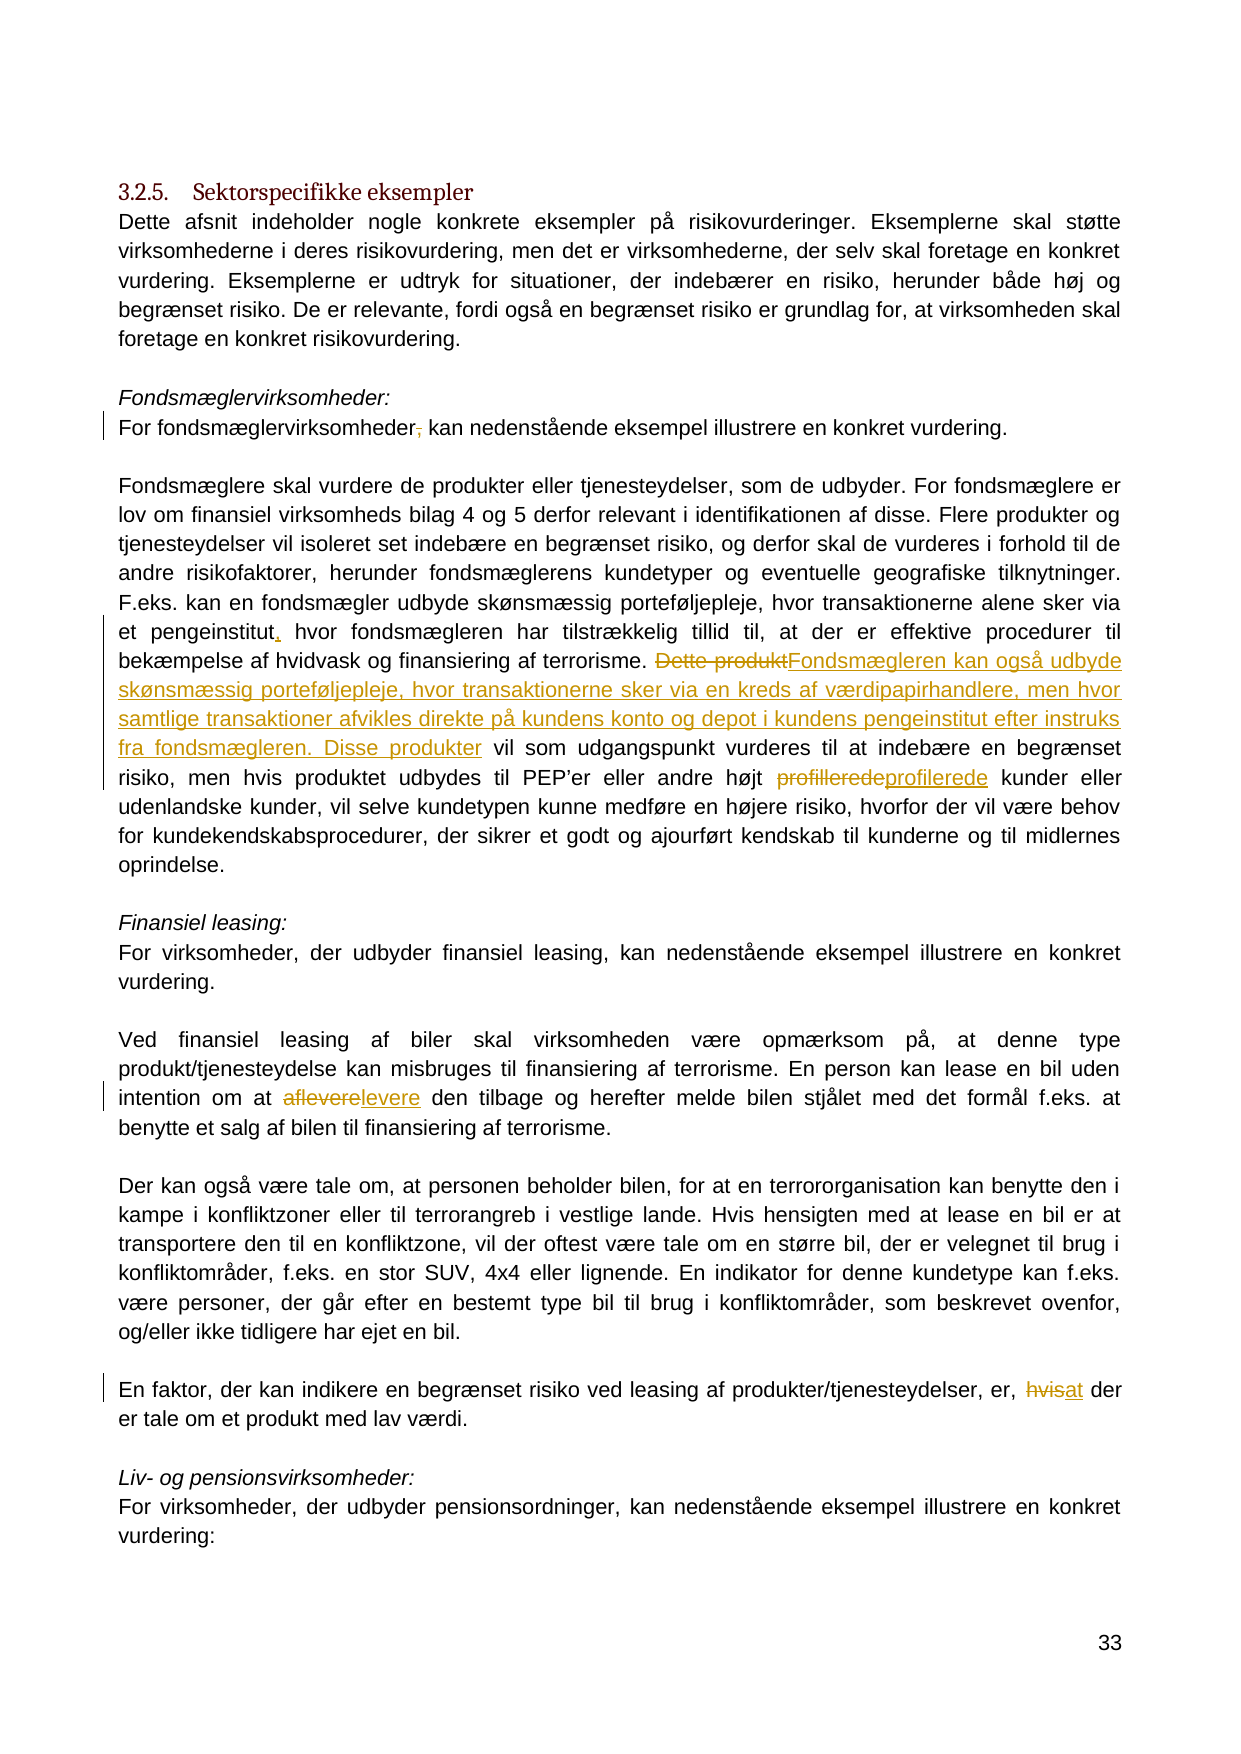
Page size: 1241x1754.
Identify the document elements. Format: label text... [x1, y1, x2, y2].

text Fondsmæglervirksomheder: [118, 381, 1122, 411]
text Liv- og pensionsvirksomheder: [118, 1461, 1122, 1490]
text For fondsmæglervirksomheder kan nedenstående eksempel illustrere en konkret vurdering. [118, 411, 1122, 440]
text Der kan også være tale om, at personen beholder bilen, for at en terrororganisation kan benytte den i kampe i konfliktzoner eller til terrorangreb i vestlige lande. Hvis hensigten med at lease en bil er at transportere den til en konfliktzone, vil der oftest være tale om en større bil, der er velegnet til brug i konfliktområder, f.eks. en stor SUV, 4x4 eller lignende. En indikator for denne kundetype kan f.eks. være personer, der går efter en bestemt type bil til brug i konfliktområder, som beskrevet ovenfor, og/eller ikke tidligere har ejet en bil. [118, 1169, 1122, 1344]
text Dette afsnit indeholder nogle konkrete eksempler på risikovurderinger. Eksemplerne skal støtte virksomhederne i deres risikovurdering, men det er virksomhederne, der selv skal foretage en konkret vurdering. Eksemplerne er udtryk for situationer, der indebærer en risiko, herunder både høj og begrænset risiko. De er relevante, fordi også en begrænset risiko er grundlag for, at virksomheden skal foretage en konkret risikovurdering. [118, 206, 1122, 352]
subtitle Sektorspecifikke eksempler [118, 177, 1122, 206]
text For virksomheder, der udbyder finansiel leasing, kan nedenstående eksempel illustrere en konkret vurdering. [118, 936, 1122, 994]
text For virksomheder, der udbyder pensionsordninger, kan nedenstående eksempel illustrere en konkret vurdering: [118, 1490, 1122, 1548]
text Ved finansiel leasing af biler skal virksomheden være opmærksom på, at denne type produkt/tjenesteydelse kan misbruges til finansiering af terrorisme. En person kan lease en bil uden intention om at den tilbage og herefter melde bilen stjålet med det formål f.eks. at benytte et salg af bilen til finansiering af terrorisme. [118, 1023, 1122, 1140]
text Fondsmæglere skal vurdere de produkter eller tjenesteydelser, som de udbyder. For fondsmæglere er lov om finansiel virksomheds bilag 4 og 5 derfor relevant i identifikationen af disse. Flere produkter og tjenesteydelser vil isoleret set indebære en begrænset risiko, og derfor skal de vurderes i forhold til de andre risikofaktorer, herunder fondsmæglerens kundetyper og eventuelle geografiske tilknytninger. F.eks. kan en fondsmægler udbyde skønsmæssig porteføljepleje, hvor transaktionerne alene sker via et pengeinstitut hvor fondsmægleren har tilstrækkelig tillid til, at der er effektive procedurer til bekæmpelse af hvidvask og finansiering af terrorisme. vil som udgangspunkt vurderes til at indebære en begrænset risiko, men hvis produktet udbydes til PEP’er eller andre højt kunder eller udenlandske kunder, vil selve kundetypen kunne medføre en højere risiko, hvorfor der vil være behov for kundekendskabsprocedurer, der sikrer et godt og ajourført kendskab til kunderne og til midlernes oprindelse. [118, 469, 1122, 699]
text Finansiel leasing: [118, 906, 1122, 936]
text En faktor, der kan indikere en begrænset risiko ved leasing af produkter/tjenesteydelser, er, der er tale om et produkt med lav værdi. [118, 1373, 1122, 1431]
text Fondsmæglere skal vurdere de produkter eller tjenesteydelser, som de udbyder. For fondsmæglere er lov om finansiel virksomheds bilag 4 og 5 derfor relevant i identifikationen af disse. Flere produkter og tjenesteydelser vil isoleret set indebære en begrænset risiko, og derfor skal de vurderes i forhold til de andre risikofaktorer, herunder fondsmæglerens kundetyper og eventuelle geografiske tilknytninger. F.eks. kan en fondsmægler udbyde skønsmæssig porteføljepleje, hvor transaktionerne alene sker via et pengeinstitut hvor fondsmægleren har tilstrækkelig tillid til, at der er effektive procedurer til bekæmpelse af hvidvask og finansiering af terrorisme. vil som udgangspunkt vurderes til at indebære en begrænset risiko, men hvis produktet udbydes til PEP’er eller andre højt kunder eller udenlandske kunder, vil selve kundetypen kunne medføre en højere risiko, hvorfor der vil være behov for kundekendskabsprocedurer, der sikrer et godt og ajourført kendskab til kunderne og til midlernes oprindelse. [118, 700, 1122, 877]
